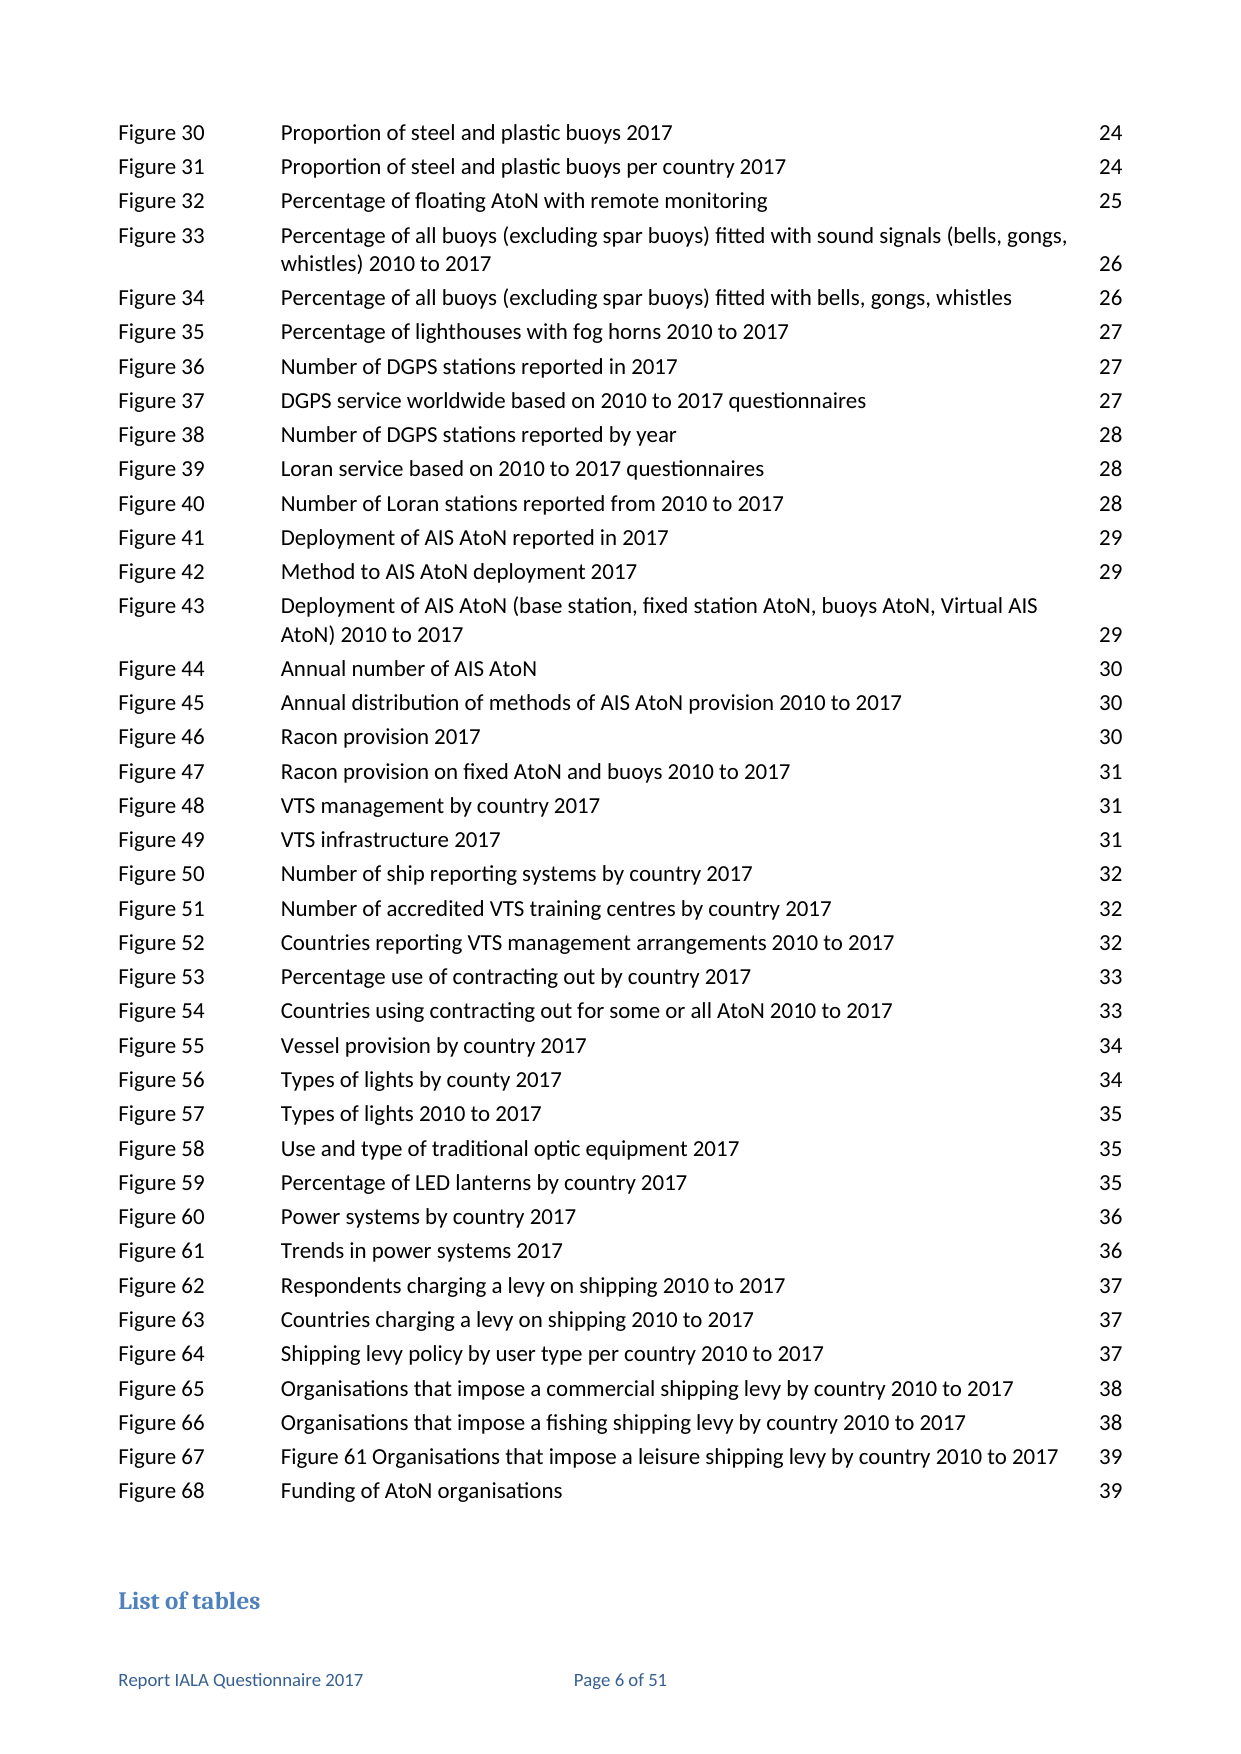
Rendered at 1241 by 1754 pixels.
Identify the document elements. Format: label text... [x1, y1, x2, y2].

text Figure 64 Shipping levy policy by user type per country 2010 to 2017 37 [118, 1339, 1092, 1367]
subtitle List of tables [118, 1587, 1122, 1616]
text Figure 31 Proportion of steel and plastic buoys per country 2017 24 [118, 152, 1092, 180]
text Figure 35 Percentage of lighthouses with fog horns 2010 to 2017 27 [118, 317, 1092, 346]
text Figure 62 Respondents charging a levy on shipping 2010 to 2017 37 [118, 1271, 1092, 1299]
text Figure 48 VTS management by country 2017 31 [118, 791, 1092, 819]
text Figure 61 Trends in power systems 2017 36 [118, 1237, 1092, 1264]
text Figure 32 Percentage of floating AtoN with remote monitoring 25 [118, 187, 1092, 215]
text Figure 52 Countries reporting VTS management arrangements 2010 to 2017 32 [118, 928, 1092, 956]
text Figure 43 Deployment of AIS AtoN (base station, fixed station AtoN, buoys AtoN, Virtual AIS AtoN) 2010 to 2017 29 [118, 592, 1092, 648]
text Figure 56 Types of lights by county 2017 34 [118, 1065, 1092, 1093]
text Figure 59 Percentage of LED lanterns by country 2017 35 [118, 1168, 1092, 1196]
text Figure 63 Countries charging a levy on shipping 2010 to 2017 37 [118, 1305, 1092, 1333]
text Figure 33 Percentage of all buoys (excluding spar buoys) fitted with sound signals (bells, gongs, whistles) 2010 to 2017 26 [118, 221, 1092, 277]
text Figure 51 Number of accredited VTS training centres by country 2017 32 [118, 894, 1092, 922]
text Figure 42 Method to AIS AtoN deployment 2017 29 [118, 557, 1092, 585]
text Figure 30 Proportion of steel and plastic buoys 2017 24 [118, 118, 1092, 146]
text Figure 66 Organisations that impose a fishing shipping levy by country 2010 to 2017 38 [118, 1408, 1092, 1436]
text Figure 67 Figure 61 Organisations that impose a leisure shipping levy by country 2010 to 2017 39 [118, 1442, 1092, 1470]
text Figure 50 Number of ship reporting systems by country 2017 32 [118, 859, 1092, 888]
text Figure 68 Funding of AtoN organisations 39 [118, 1476, 1092, 1504]
text Figure 38 Number of DGPS stations reported by year 28 [118, 420, 1092, 448]
text Figure 54 Countries using contracting out for some or all AtoN 2010 to 2017 33 [118, 997, 1092, 1025]
text Figure 58 Use and type of traditional optic equipment 2017 35 [118, 1134, 1092, 1162]
text Figure 46 Racon provision 2017 30 [118, 722, 1092, 751]
text Figure 60 Power systems by country 2017 36 [118, 1202, 1092, 1230]
text Figure 45 Annual distribution of methods of AIS AtoN provision 2010 to 2017 30 [118, 688, 1092, 716]
text Figure 36 Number of DGPS stations reported in 2017 27 [118, 352, 1092, 380]
text Figure 53 Percentage use of contracting out by country 2017 33 [118, 962, 1092, 990]
text Figure 55 Vessel provision by country 2017 34 [118, 1031, 1092, 1059]
text Figure 57 Types of lights 2010 to 2017 35 [118, 1099, 1092, 1127]
text Figure 47 Racon provision on fixed AtoN and buoys 2010 to 2017 31 [118, 757, 1092, 785]
text Figure 40 Number of Loran stations reported from 2010 to 2017 28 [118, 489, 1092, 517]
text Figure 44 Annual number of AIS AtoN 30 [118, 654, 1092, 682]
text Figure 65 Organisations that impose a commercial shipping levy by country 2010 to 2017 38 [118, 1374, 1092, 1402]
text Figure 37 DGPS service worldwide based on 2010 to 2017 questionnaires 27 [118, 386, 1092, 414]
text Figure 41 Deployment of AIS AtoN reported in 2017 29 [118, 523, 1092, 551]
text Figure 34 Percentage of all buoys (excluding spar buoys) fitted with bells, gongs, whistles 26 [118, 283, 1092, 311]
text Figure 39 Loran service based on 2010 to 2017 questionnaires 28 [118, 454, 1092, 483]
text Figure 49 VTS infrastructure 2017 31 [118, 825, 1092, 853]
